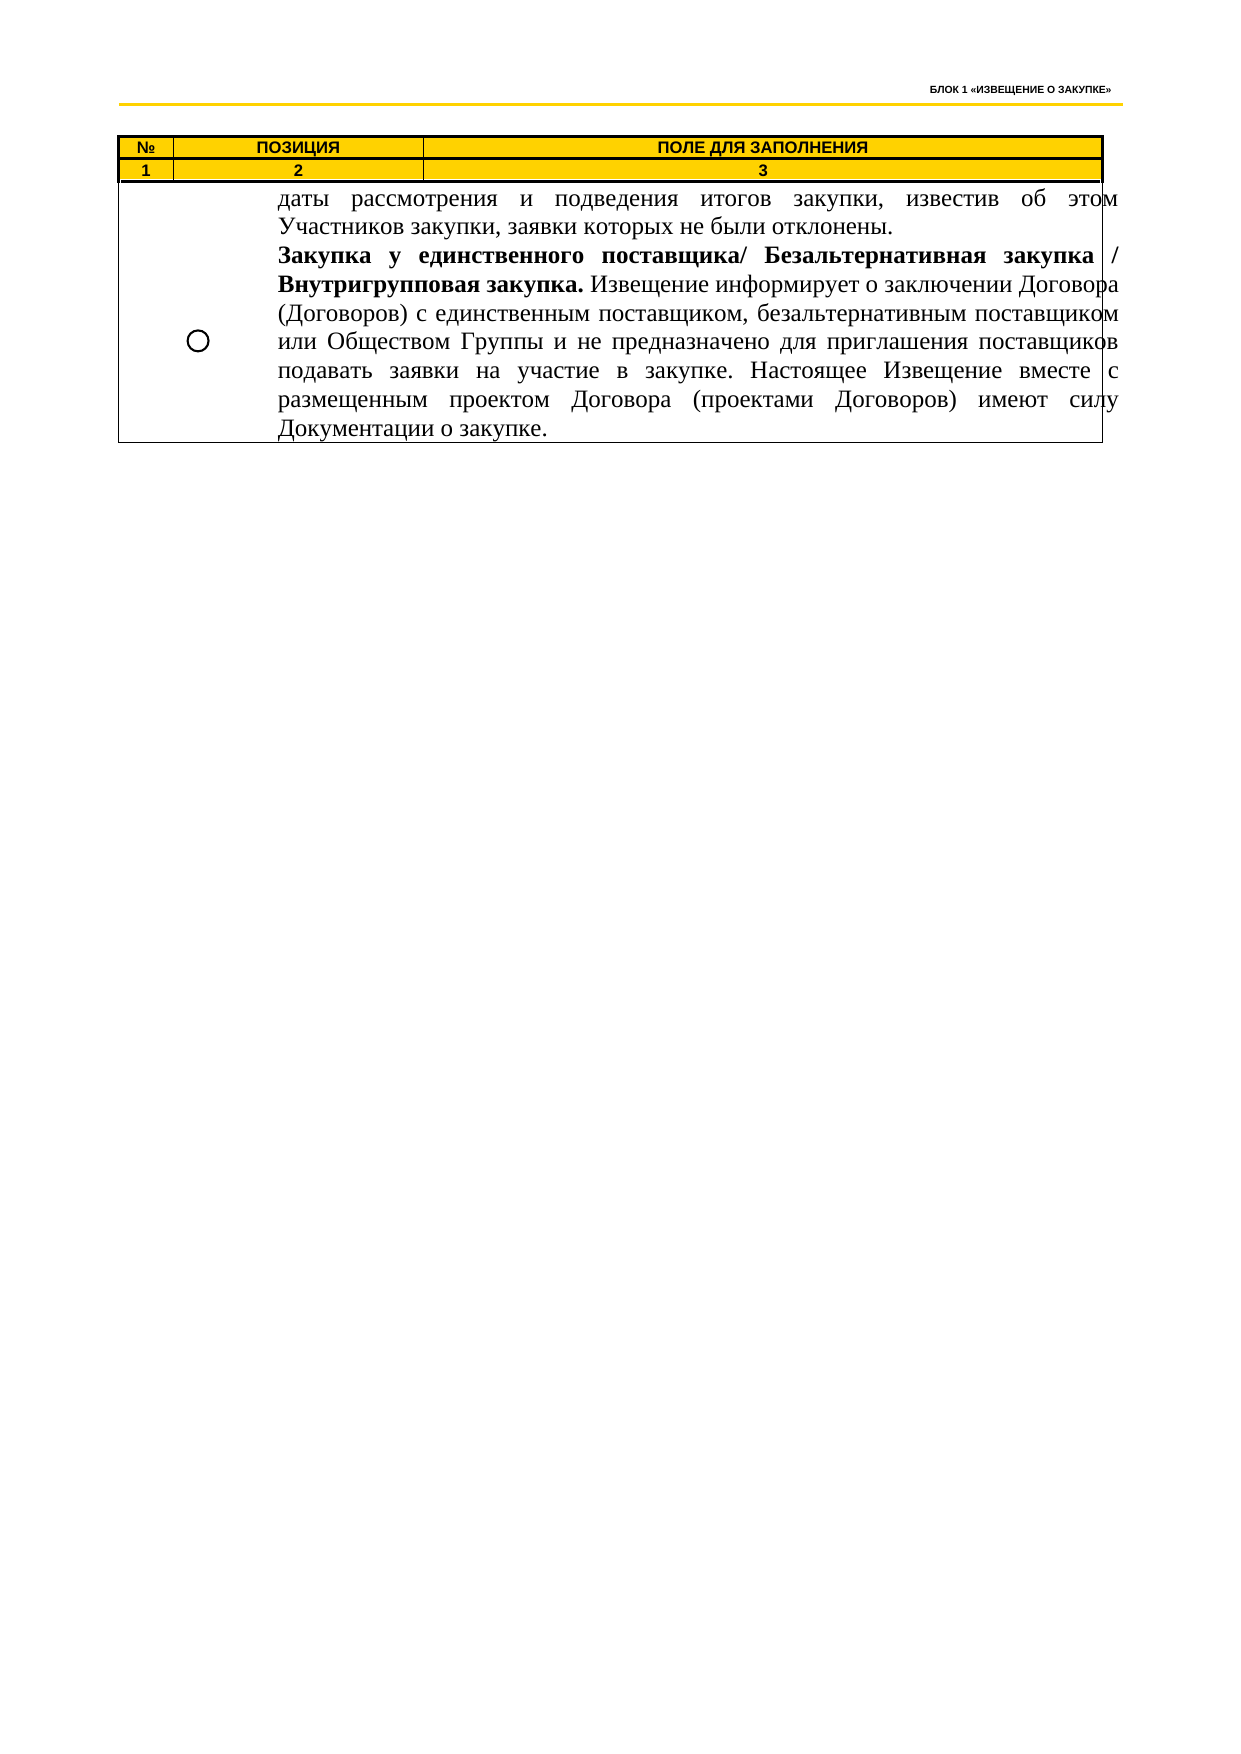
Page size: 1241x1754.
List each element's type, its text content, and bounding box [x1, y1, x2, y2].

table_cell 1 [120, 160, 173, 179]
table_header ПОЗИЦИЯ [174, 138, 423, 157]
table_cell 2 [174, 160, 423, 179]
table_header ПОЛЕ ДЛЯ ЗАПОЛНЕНИЯ [424, 138, 1101, 157]
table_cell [119, 180, 1102, 442]
table_header № [120, 138, 173, 157]
table_cell 3 [424, 160, 1101, 179]
